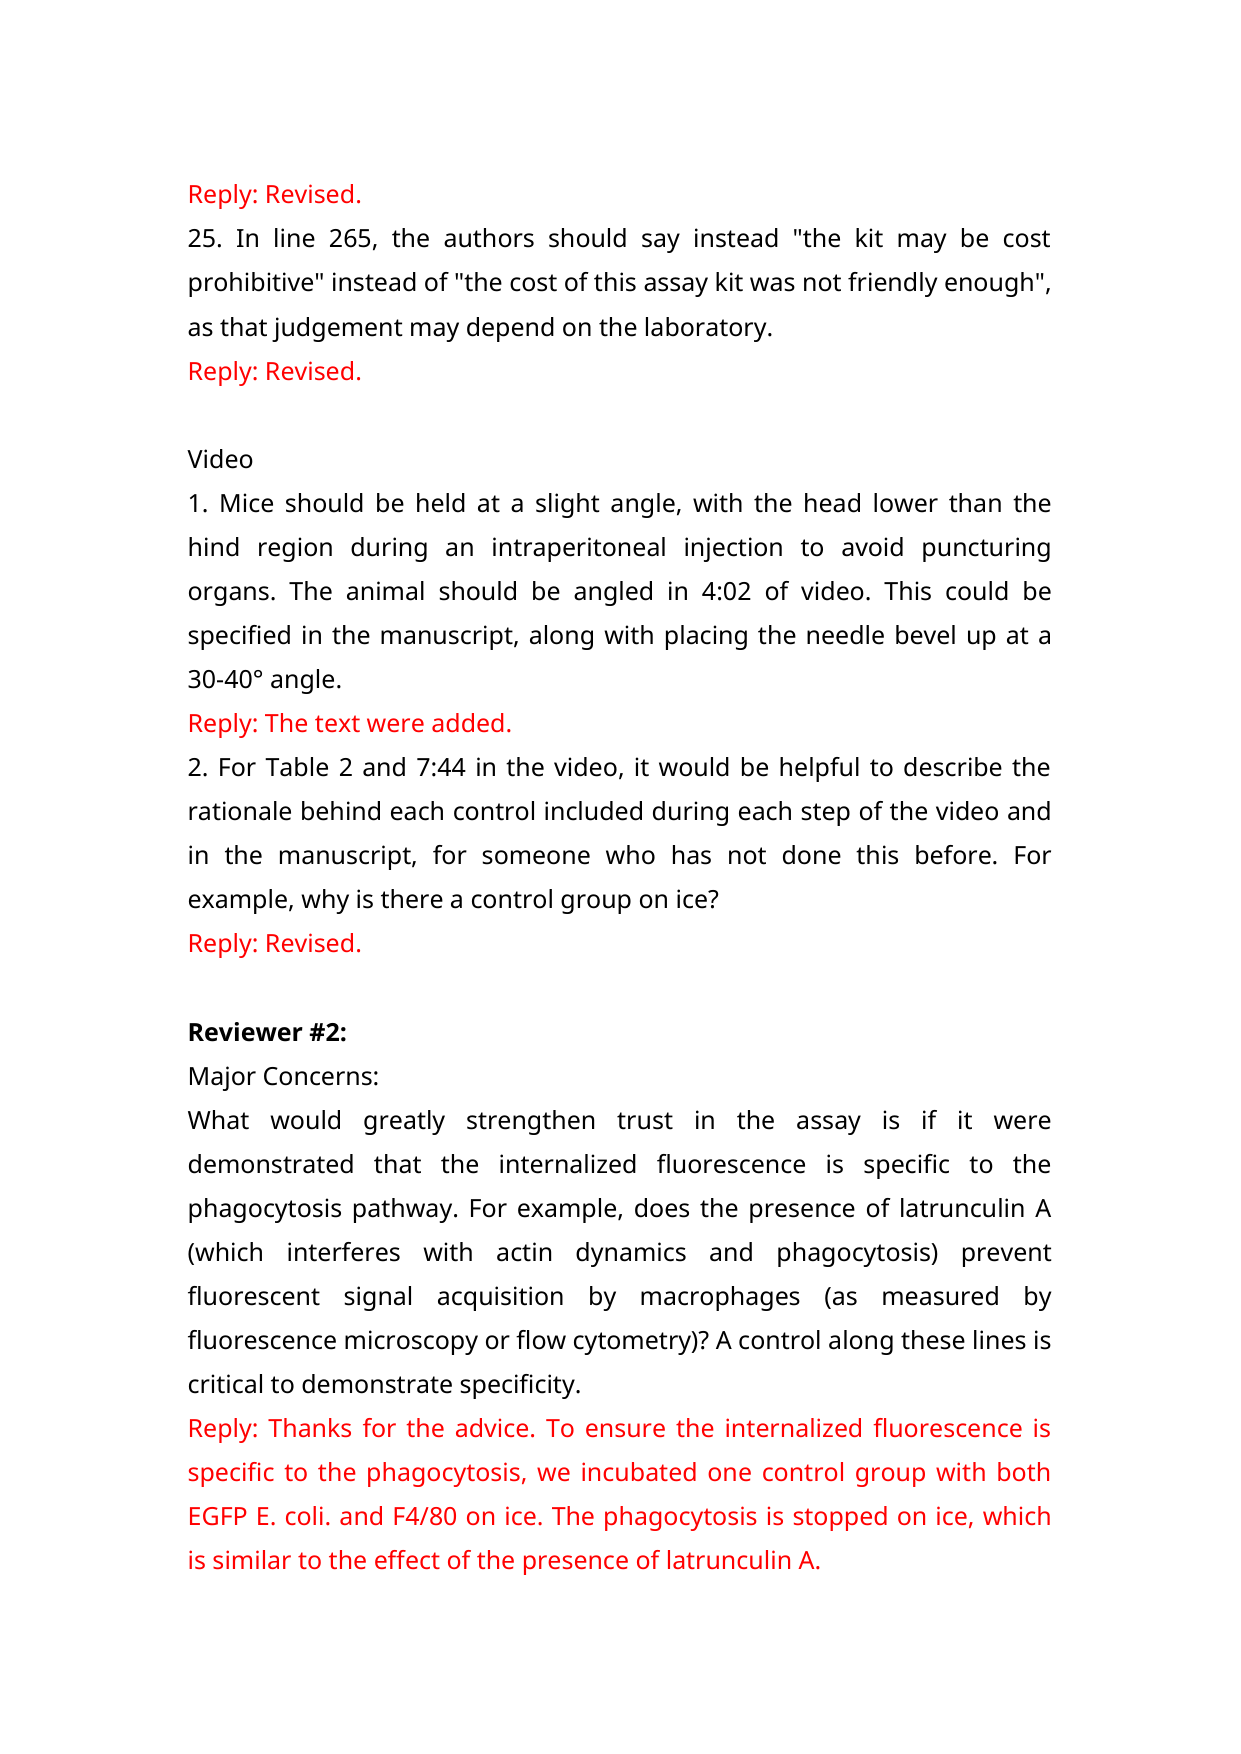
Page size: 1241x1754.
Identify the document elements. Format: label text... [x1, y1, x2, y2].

text Reply: Revised. Video 1. Mice should be held at a slight angle, with the head lower than the hind region during an intraperitoneal injection to avoid puncturing organs. The animal should be angled in 4:02 of video. This could be specified in the manuscript, along with placing the needle bevel up at a 30-40° angle. [187, 348, 1053, 701]
text Reply: The text were added. 2. For Table 2 and 7:44 in the video, it would be helpful to describe the rationale behind each control included during each step of the video and in the manuscript, for someone who has not done this before. For example, why is there a control group on ice? Reply: Revised. Reviewer #2: Major Concerns: What would greatly strengthen trust in the assay is if it were demonstrated that the internalized fluorescence is specific to the phagocytosis pathway. For example, does the presence of latrunculin A (which interferes with actin dynamics and phagocytosis) prevent fluorescent signal acquisition by macrophages (as measured by fluorescence microscopy or flow cytometry)? A control along these lines is critical to demonstrate specificity. [187, 701, 1053, 1406]
text Reply: Revised. 25. In line 265, the authors should say instead "the kit may be cost prohibitive" instead of "the cost of this assay kit was not friendly enough", as that judgement may depend on the laboratory. [187, 172, 1053, 348]
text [187, 1406, 1053, 1582]
